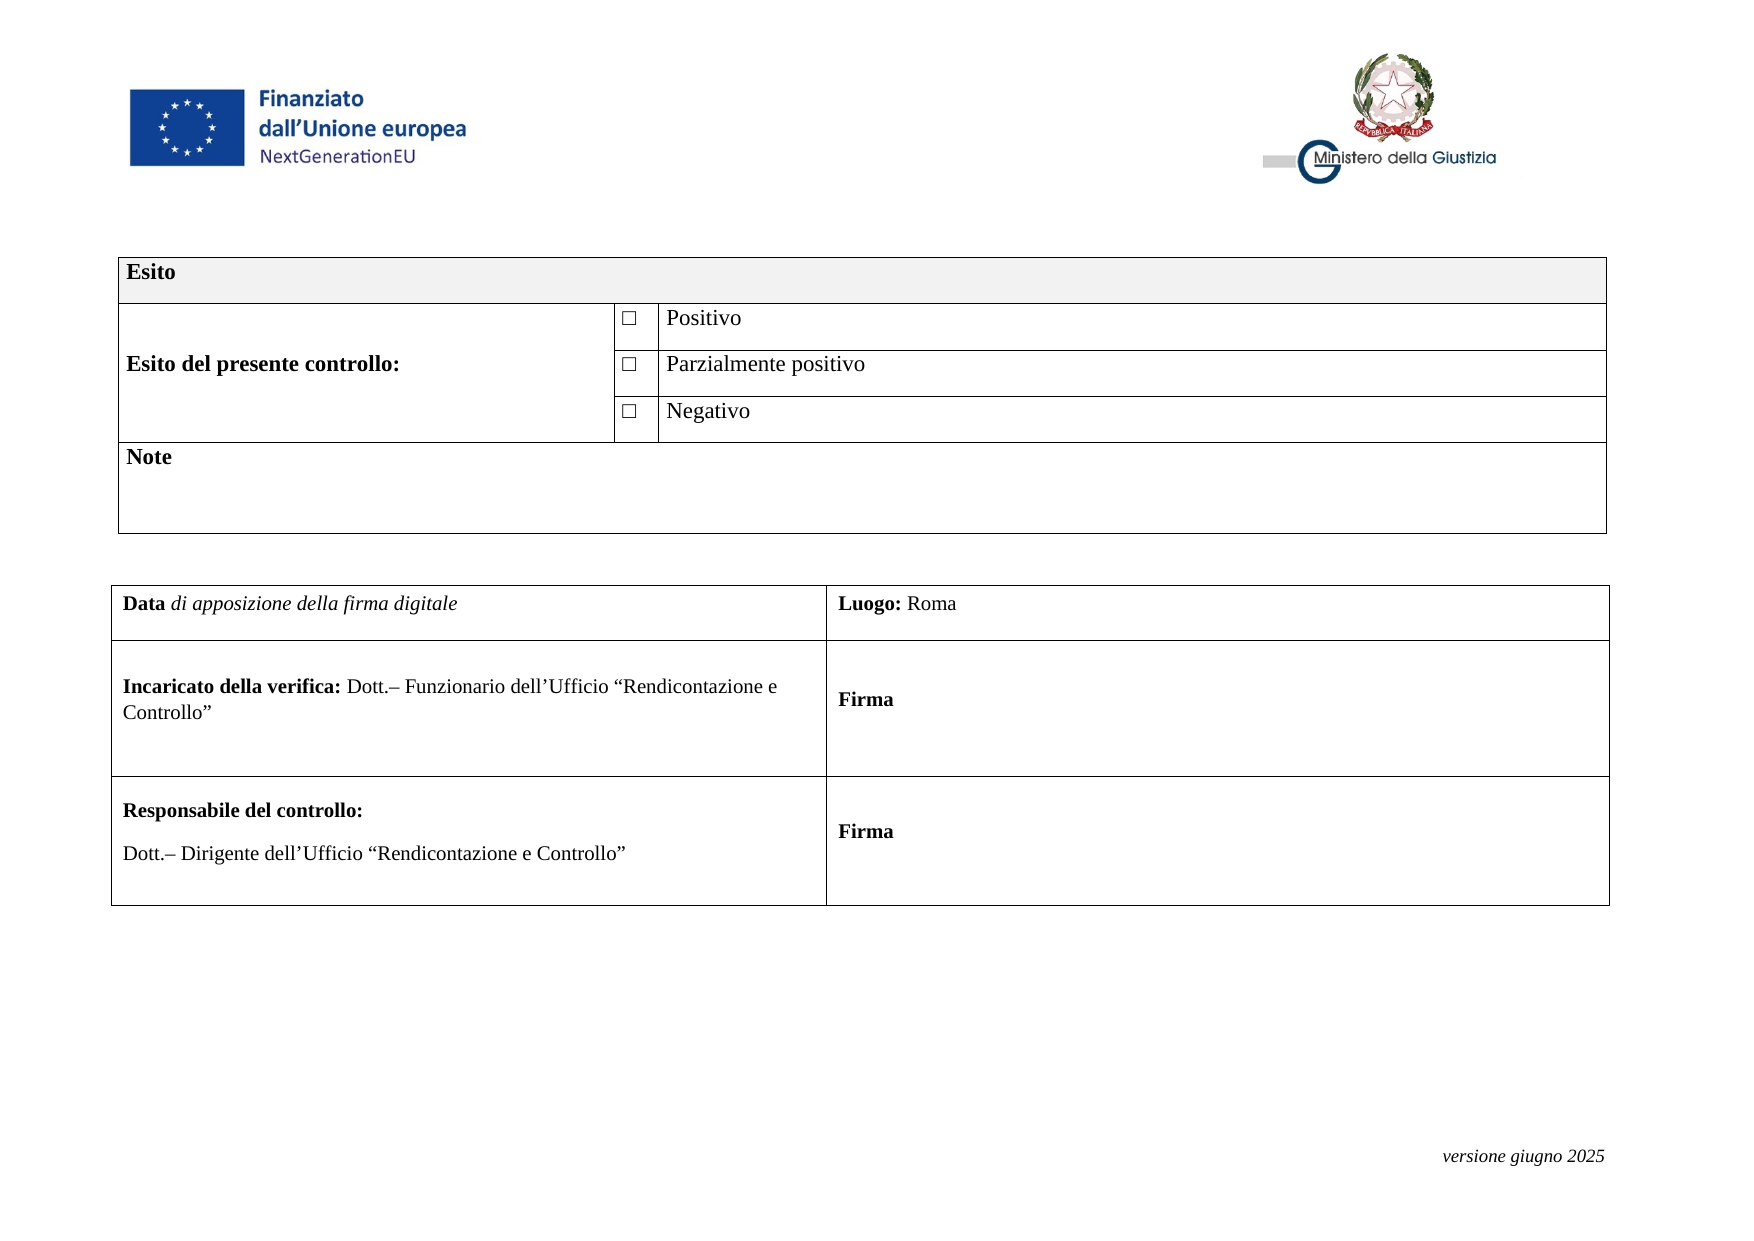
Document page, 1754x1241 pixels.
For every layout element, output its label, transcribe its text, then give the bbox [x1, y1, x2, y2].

table_cell Incaricato della verifica: Dott.– Funzionario dell’Ufficio “Rendicontazione e Controllo” [112, 641, 826, 776]
table_cell Positivo [659, 304, 1606, 349]
table_cell Firma [827, 641, 1609, 776]
table_cell □ [615, 304, 658, 349]
table_cell Esito del presente controllo: [119, 304, 614, 442]
table_header Data di apposizione della firma digitale [112, 586, 826, 640]
picture [118, 80, 485, 176]
table_cell Negativo [659, 397, 1606, 442]
table_header Esito [119, 258, 1606, 303]
table_cell Note [119, 443, 1606, 533]
table_cell Responsabile del controllo: Dott.– Dirigente dell’Ufficio “Rendicontazione e Controllo” [112, 777, 826, 904]
table_cell Firma [827, 777, 1609, 904]
table_cell □ [615, 351, 658, 396]
table_cell Parzialmente positivo [659, 351, 1606, 396]
picture [1200, 41, 1605, 227]
table_cell □ [615, 397, 658, 442]
table_header Luogo: Roma [827, 586, 1609, 640]
